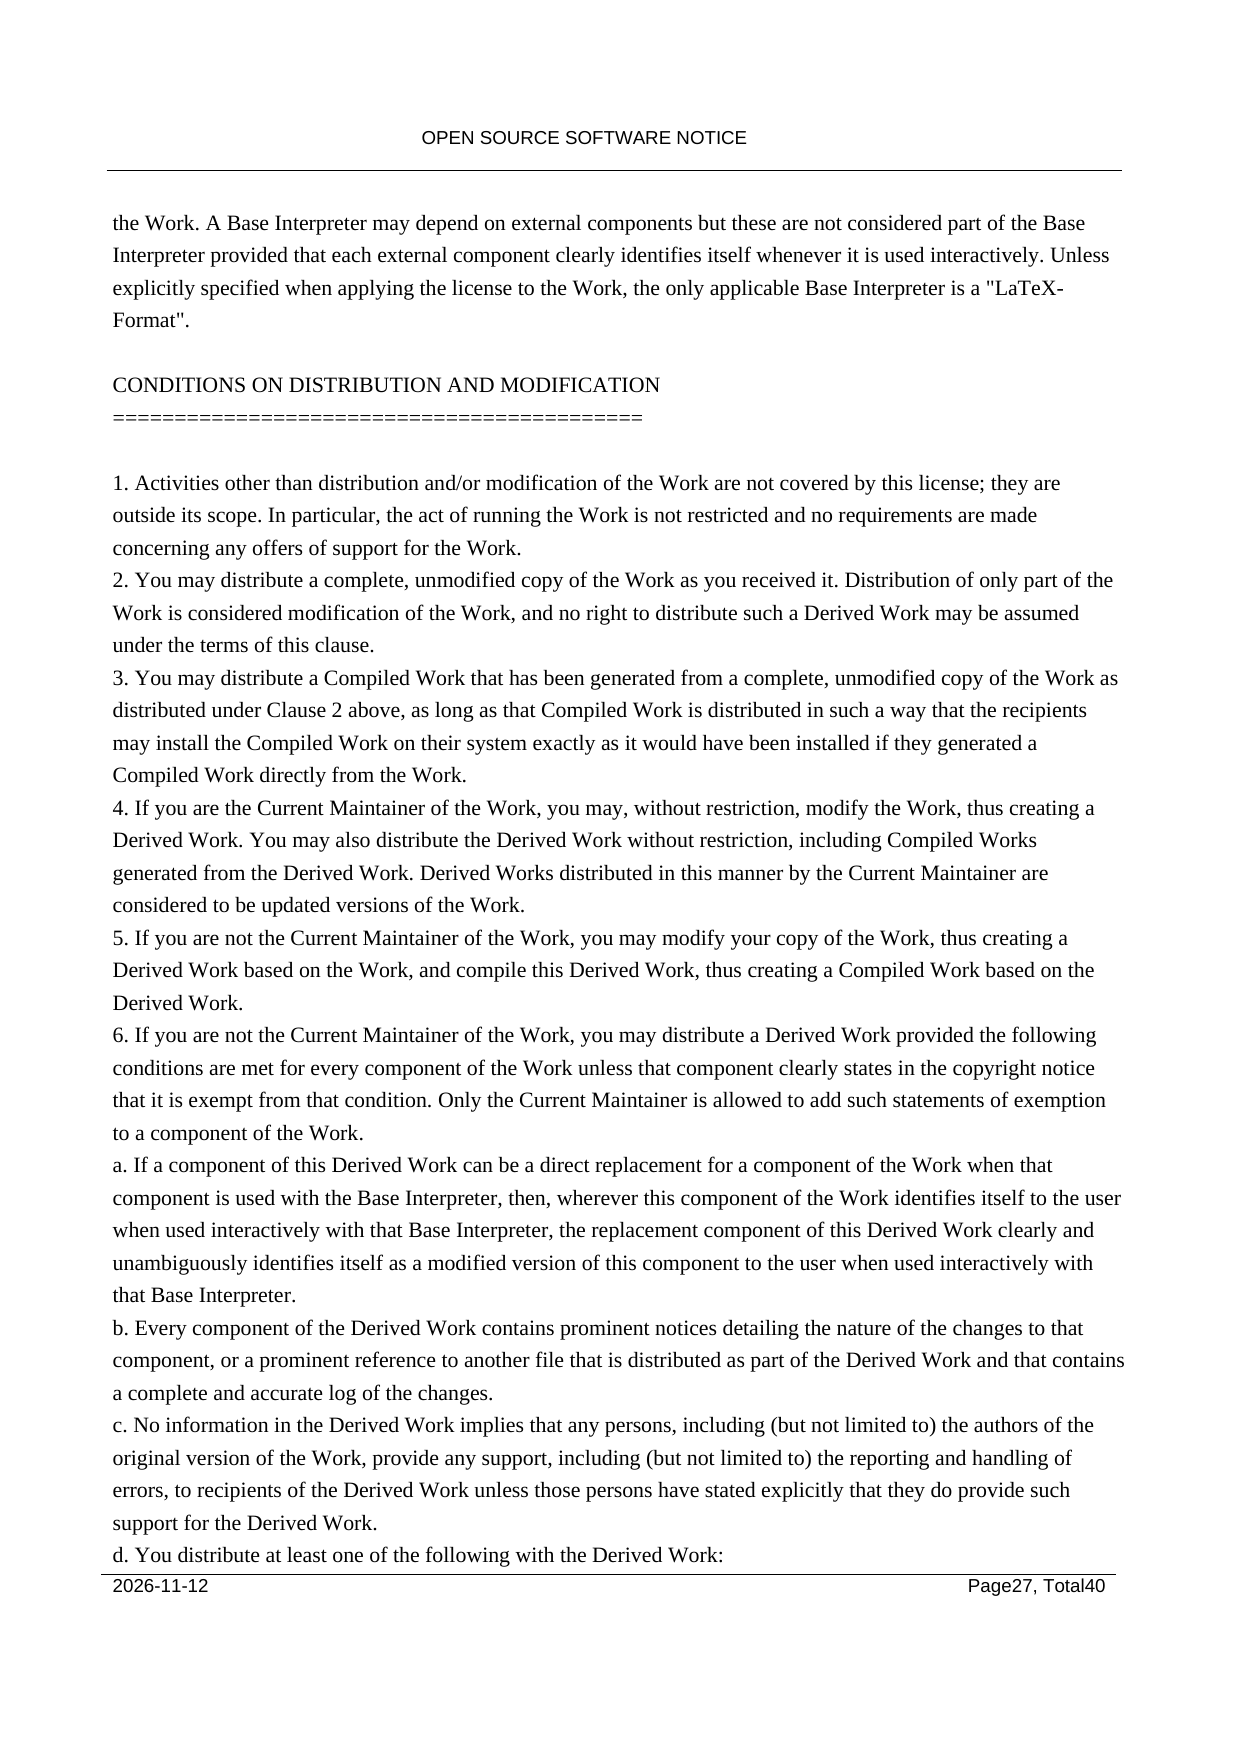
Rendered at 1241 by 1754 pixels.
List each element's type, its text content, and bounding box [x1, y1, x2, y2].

text 4. If you are the Current Maintainer of the Work, you may, without restriction, modify the Work, thus creating a Derived Work. You may also distribute the Derived Work without restriction, including Compiled Works generated from the Derived Work. Derived Works distributed in this manner by the Current Maintainer are considered to be updated versions of the Work. [112, 791, 1128, 921]
text 1. Activities other than distribution and/or modification of the Work are not covered by this license; they are outside its scope. In particular, the act of running the Work is not restricted and no requirements are made concerning any offers of support for the Work. [112, 466, 1128, 564]
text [112, 206, 1128, 336]
text d. You distribute at least one of the following with the Derived Work: [112, 1539, 1128, 1571]
text 2. You may distribute a complete, unmodified copy of the Work as you received it. Distribution of only part of the Work is considered modification of the Work, and no right to distribute such a Derived Work may be assumed under the terms of this clause. [112, 564, 1128, 661]
text b. Every component of the Derived Work contains prominent notices detailing the nature of the changes to that component, or a prominent reference to another file that is distributed as part of the Derived Work and that contains a complete and accurate log of the changes. [112, 1311, 1128, 1409]
text 3. You may distribute a Compiled Work that has been generated from a complete, unmodified copy of the Work as distributed under Clause 2 above, as long as that Compiled Work is distributed in such a way that the recipients may install the Compiled Work on their system exactly as it would have been installed if they generated a Compiled Work directly from the Work. [112, 661, 1128, 791]
text c. No information in the Derived Work implies that any persons, including (but not limited to) the authors of the original version of the Work, provide any support, including (but not limited to) the reporting and handling of errors, to recipients of the Derived Work unless those persons have stated explicitly that they do provide such support for the Derived Work. [112, 1409, 1128, 1539]
text 6. If you are not the Current Maintainer of the Work, you may distribute a Derived Work provided the following conditions are met for every component of the Work unless that component clearly states in the copyright notice that it is exempt from that condition. Only the Current Maintainer is allowed to add such statements of exemption to a component of the Work. [112, 1019, 1128, 1149]
text a. If a component of this Derived Work can be a direct replacement for a component of the Work when that component is used with the Base Interpreter, then, wherever this component of the Work identifies itself to the user when used interactively with that Base Interpreter, the replacement component of this Derived Work clearly and unambiguously identifies itself as a modified version of this component to the user when used interactively with that Base Interpreter. [112, 1149, 1128, 1311]
text CONDITIONS ON DISTRIBUTION AND MODIFICATION [112, 369, 1128, 401]
text 5. If you are not the Current Maintainer of the Work, you may modify your copy of the Work, thus creating a Derived Work based on the Work, and compile this Derived Work, thus creating a Compiled Work based on the Derived Work. [112, 921, 1128, 1019]
text =========================================== [112, 401, 1128, 434]
